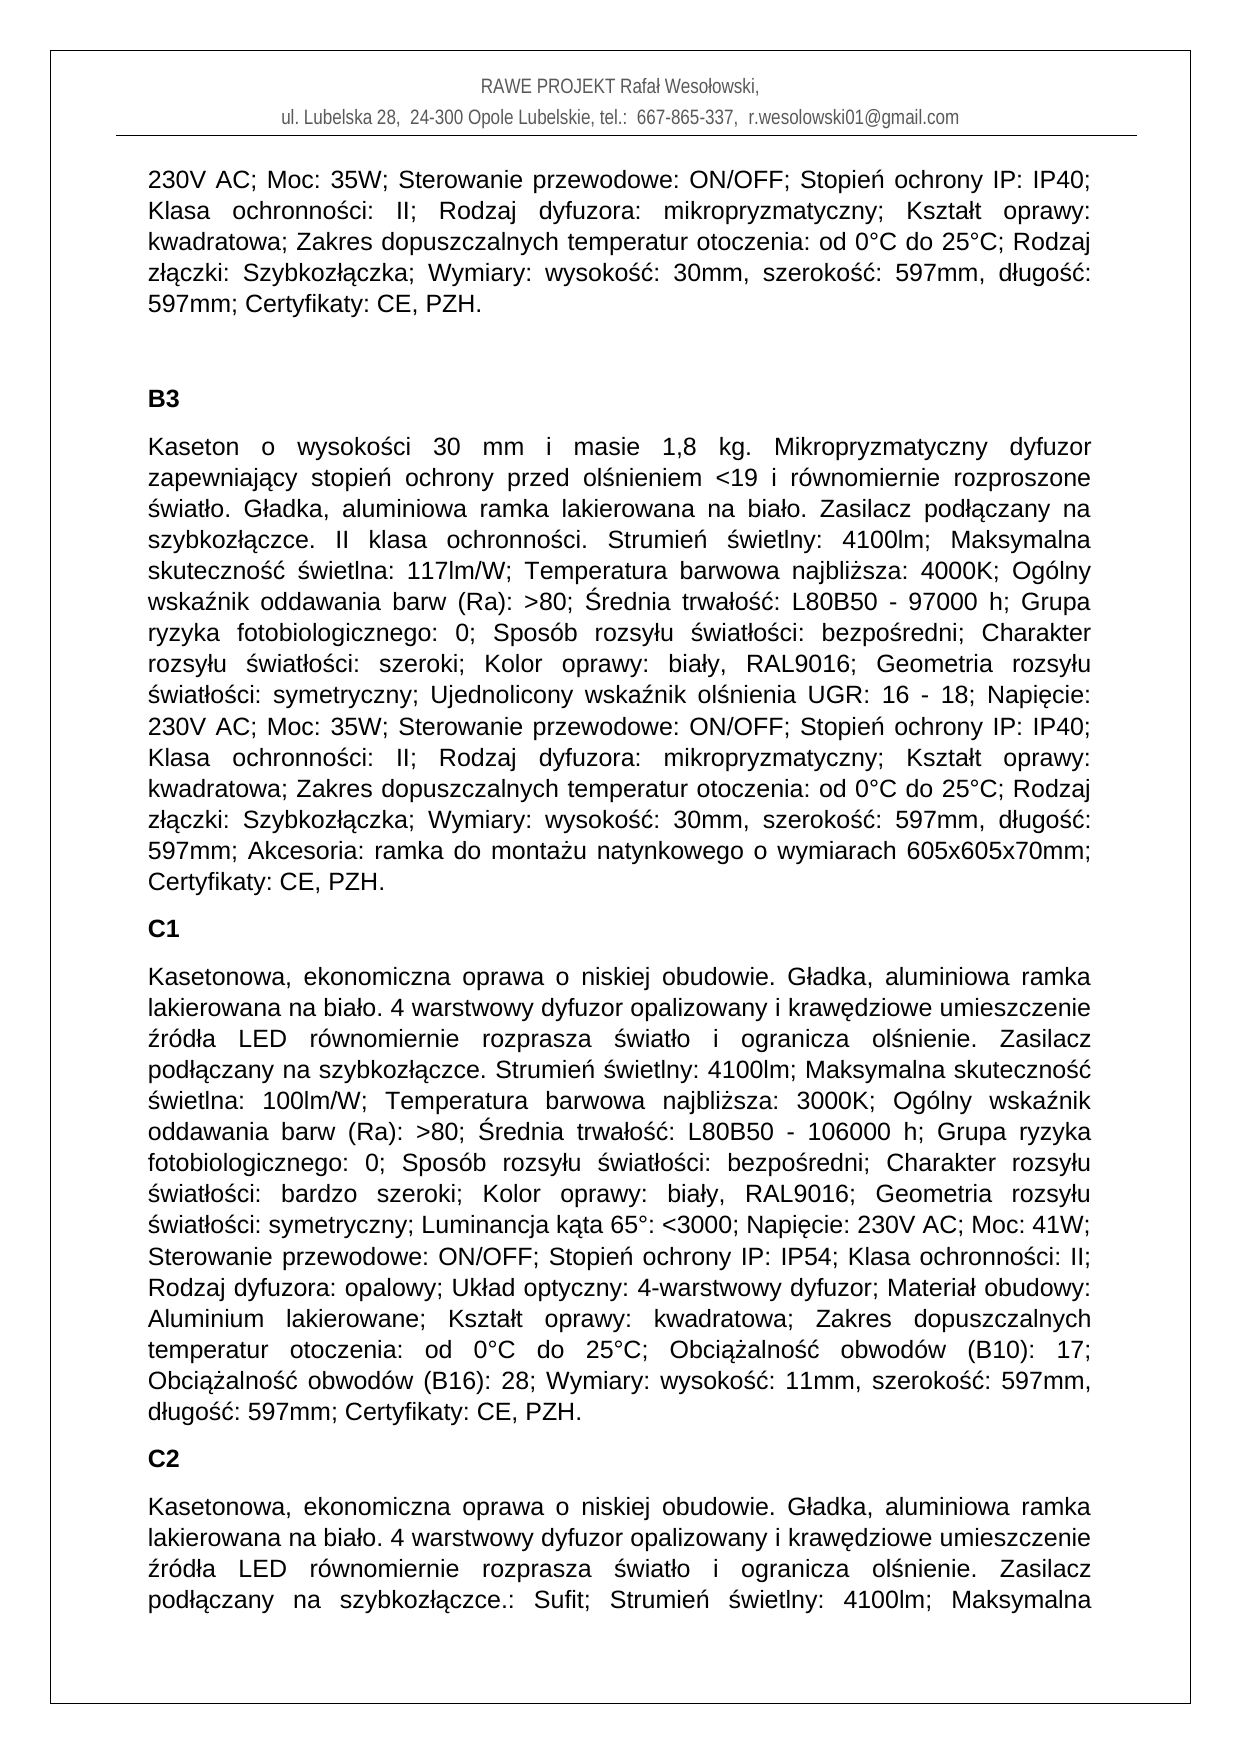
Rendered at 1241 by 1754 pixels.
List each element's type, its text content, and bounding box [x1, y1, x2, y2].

text C2 [148, 1444, 1092, 1473]
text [148, 1492, 1092, 1614]
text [148, 165, 1092, 318]
text B3 [148, 384, 1092, 413]
text C1 [148, 914, 1092, 943]
text Kaseton o wysokości 30 mm i masie 1,8 kg. Mikropryzmatyczny dyfuzor zapewniający stopień ochrony przed olśnieniem <19 i równomiernie rozproszone światło. Gładka, aluminiowa ramka lakierowana na biało. Zasilacz podłączany na szybkozłączce. II klasa ochronności. Strumień świetlny: 4100lm; Maksymalna skuteczność świetlna: 117lm/W; Temperatura barwowa najbliższa: 4000K; Ogólny wskaźnik oddawania barw (Ra): >80; Średnia trwałość: L80B50 - 97000 h; Grupa ryzyka fotobiologicznego: 0; Sposób rozsyłu światłości: bezpośredni; Charakter rozsyłu światłości: szeroki; Kolor oprawy: biały, RAL9016; Geometria rozsyłu światłości: symetryczny; Ujednolicony wskaźnik olśnienia UGR: 16 - 18; Napięcie: 230V AC; Moc: 35W; Sterowanie przewodowe: ON/OFF; Stopień ochrony IP: IP40; Klasa ochronności: II; Rodzaj dyfuzora: mikropryzmatyczny; Kształt oprawy: kwadratowa; Zakres dopuszczalnych temperatur otoczenia: od 0°C do 25°C; Rodzaj złączki: Szybkozłączka; Wymiary: wysokość: 30mm, szerokość: 597mm, długość: 597mm; Akcesoria: ramka do montażu natynkowego o wymiarach 605x605x70mm; Certyfikaty: CE, PZH. [148, 432, 1092, 896]
text Kasetonowa, ekonomiczna oprawa o niskiej obudowie. Gładka, aluminiowa ramka lakierowana na biało. 4 warstwowy dyfuzor opalizowany i krawędziowe umieszczenie źródła LED równomiernie rozprasza światło i ogranicza olśnienie. Zasilacz podłączany na szybkozłączce. Strumień świetlny: 4100lm; Maksymalna skuteczność świetlna: 100lm/W; Temperatura barwowa najbliższa: 3000K; Ogólny wskaźnik oddawania barw (Ra): >80; Średnia trwałość: L80B50 - 106000 h; Grupa ryzyka fotobiologicznego: 0; Sposób rozsyłu światłości: bezpośredni; Charakter rozsyłu światłości: bardzo szeroki; Kolor oprawy: biały, RAL9016; Geometria rozsyłu światłości: symetryczny; Luminancja kąta 65°: <3000; Napięcie: 230V AC; Moc: 41W; Sterowanie przewodowe: ON/OFF; Stopień ochrony IP: IP54; Klasa ochronności: II; Rodzaj dyfuzora: opalowy; Układ optyczny: 4-warstwowy dyfuzor; Materiał obudowy: Aluminium lakierowane; Kształt oprawy: kwadratowa; Zakres dopuszczalnych temperatur otoczenia: od 0°C do 25°C; Obciążalność obwodów (B10): 17; Obciążalność obwodów (B16): 28; Wymiary: wysokość: 11mm, szerokość: 597mm, długość: 597mm; Certyfikaty: CE, PZH. [148, 962, 1092, 1426]
